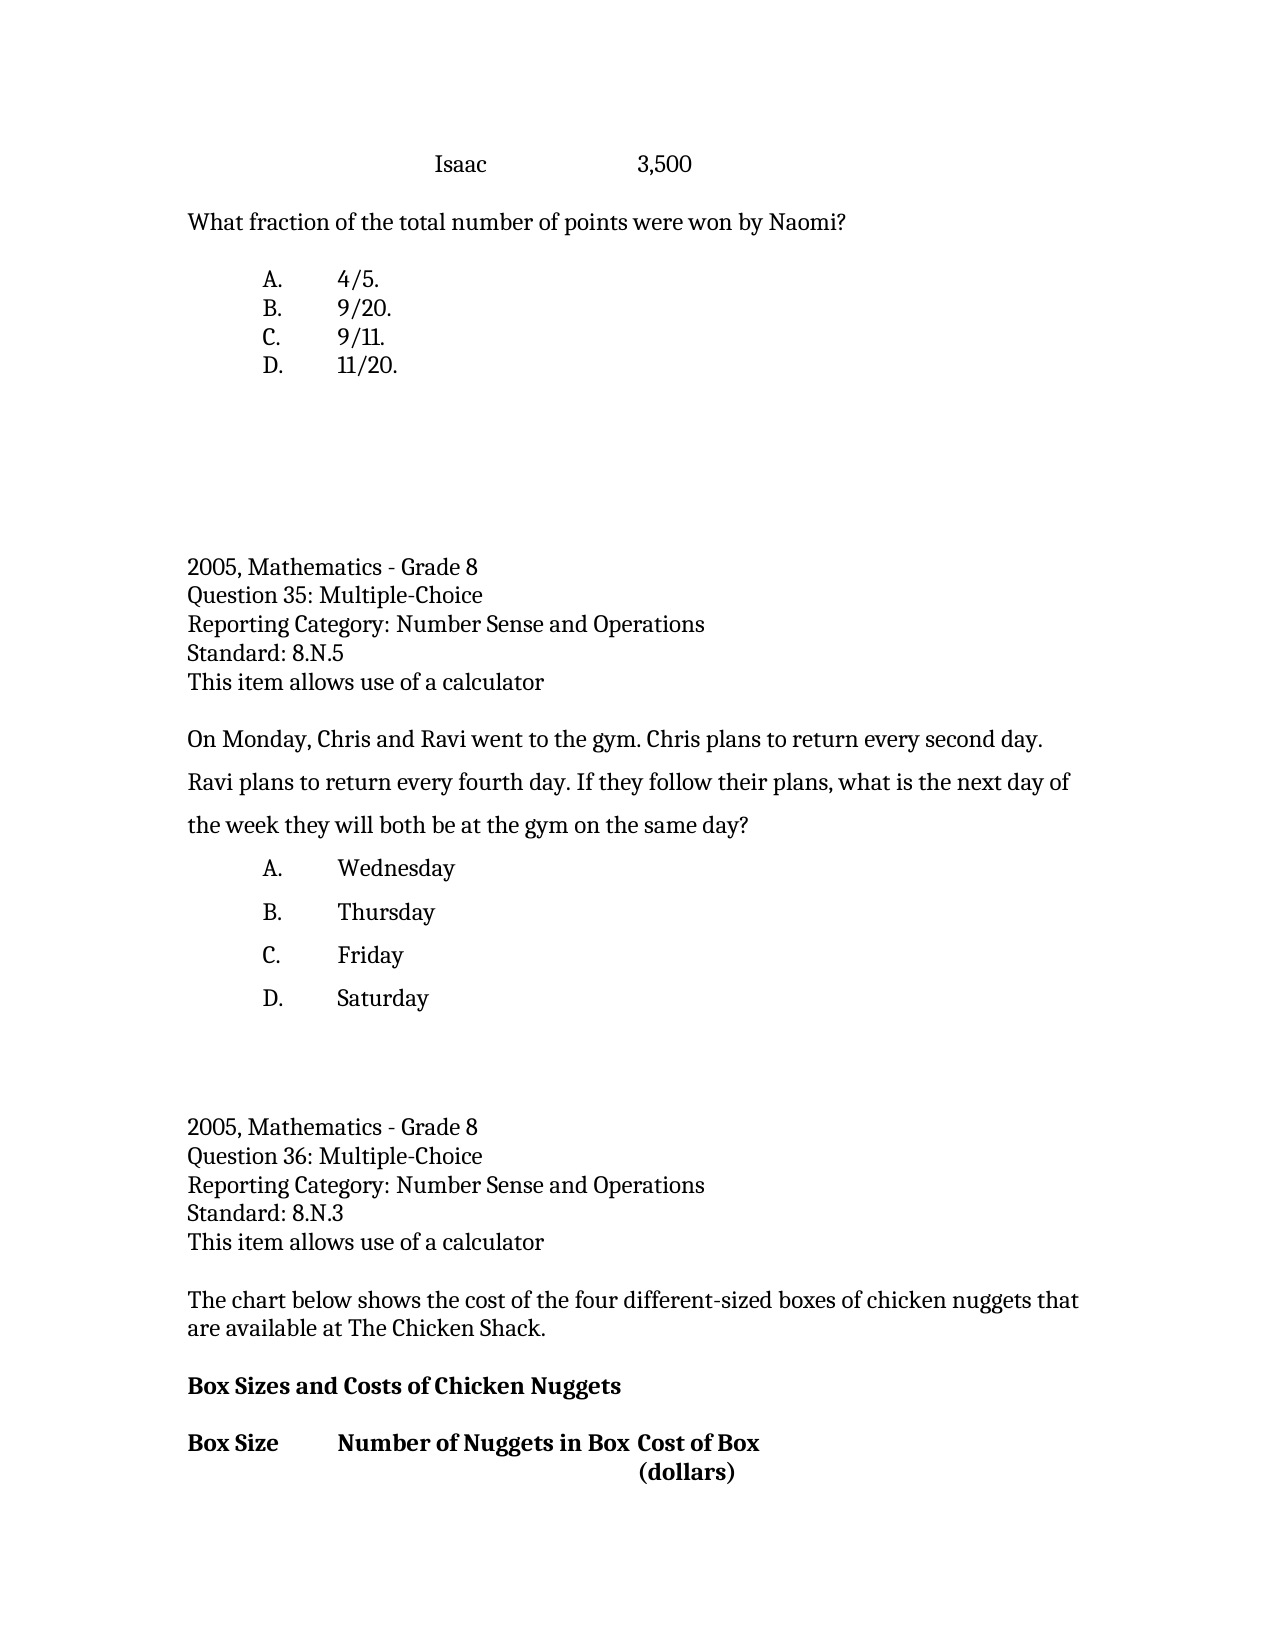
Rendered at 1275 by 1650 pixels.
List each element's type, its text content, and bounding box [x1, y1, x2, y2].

text C. Friday [187, 941, 1087, 969]
text D. Saturday [187, 984, 1087, 1012]
text Reporting Category: Number Sense and Operations [187, 610, 1087, 639]
text Standard: 8.N.5 [187, 639, 1087, 667]
text Box Size Number of Nuggets in Box Cost of Box [187, 1429, 1087, 1458]
text This item allows use of a calculator [187, 667, 1087, 696]
text Box Sizes and Costs of Chicken Nuggets [187, 1372, 1087, 1401]
text This item allows use of a calculator [187, 1228, 1087, 1257]
text B. Thursday [187, 897, 1087, 926]
text The chart below shows the cost of the four different-sized boxes of chicken nuggets that are available at The Chicken Shack. [187, 1286, 1087, 1343]
text Reporting Category: Number Sense and Operations [187, 1171, 1087, 1199]
text Question 36: Multiple-Choice [187, 1142, 1087, 1171]
text Standard: 8.N.3 [187, 1199, 1087, 1228]
text What fraction of the total number of points were won by Naomi? [187, 207, 1087, 236]
text 2005, Mathematics - Grade 8 [187, 1113, 1087, 1142]
text On Monday, Chris and Ravi went to the gym. Chris plans to return every second day. Ravi plans to return every fourth day. If they follow their plans, what is the next day of the week they will both be at the gym on the same day? [187, 725, 1087, 840]
text (dollars) [562, 1458, 1087, 1487]
text B. 9/20. [187, 294, 1087, 322]
text A. Wednesday [187, 854, 1087, 883]
text Question 35: Multiple-Choice [187, 581, 1087, 610]
text D. 11/20. [187, 351, 1087, 380]
text Isaac 3,500 [412, 150, 1087, 179]
text A. 4/5. [187, 265, 1087, 294]
text 2005, Mathematics - Grade 8 [187, 552, 1087, 581]
text C. 9/11. [187, 322, 1087, 351]
